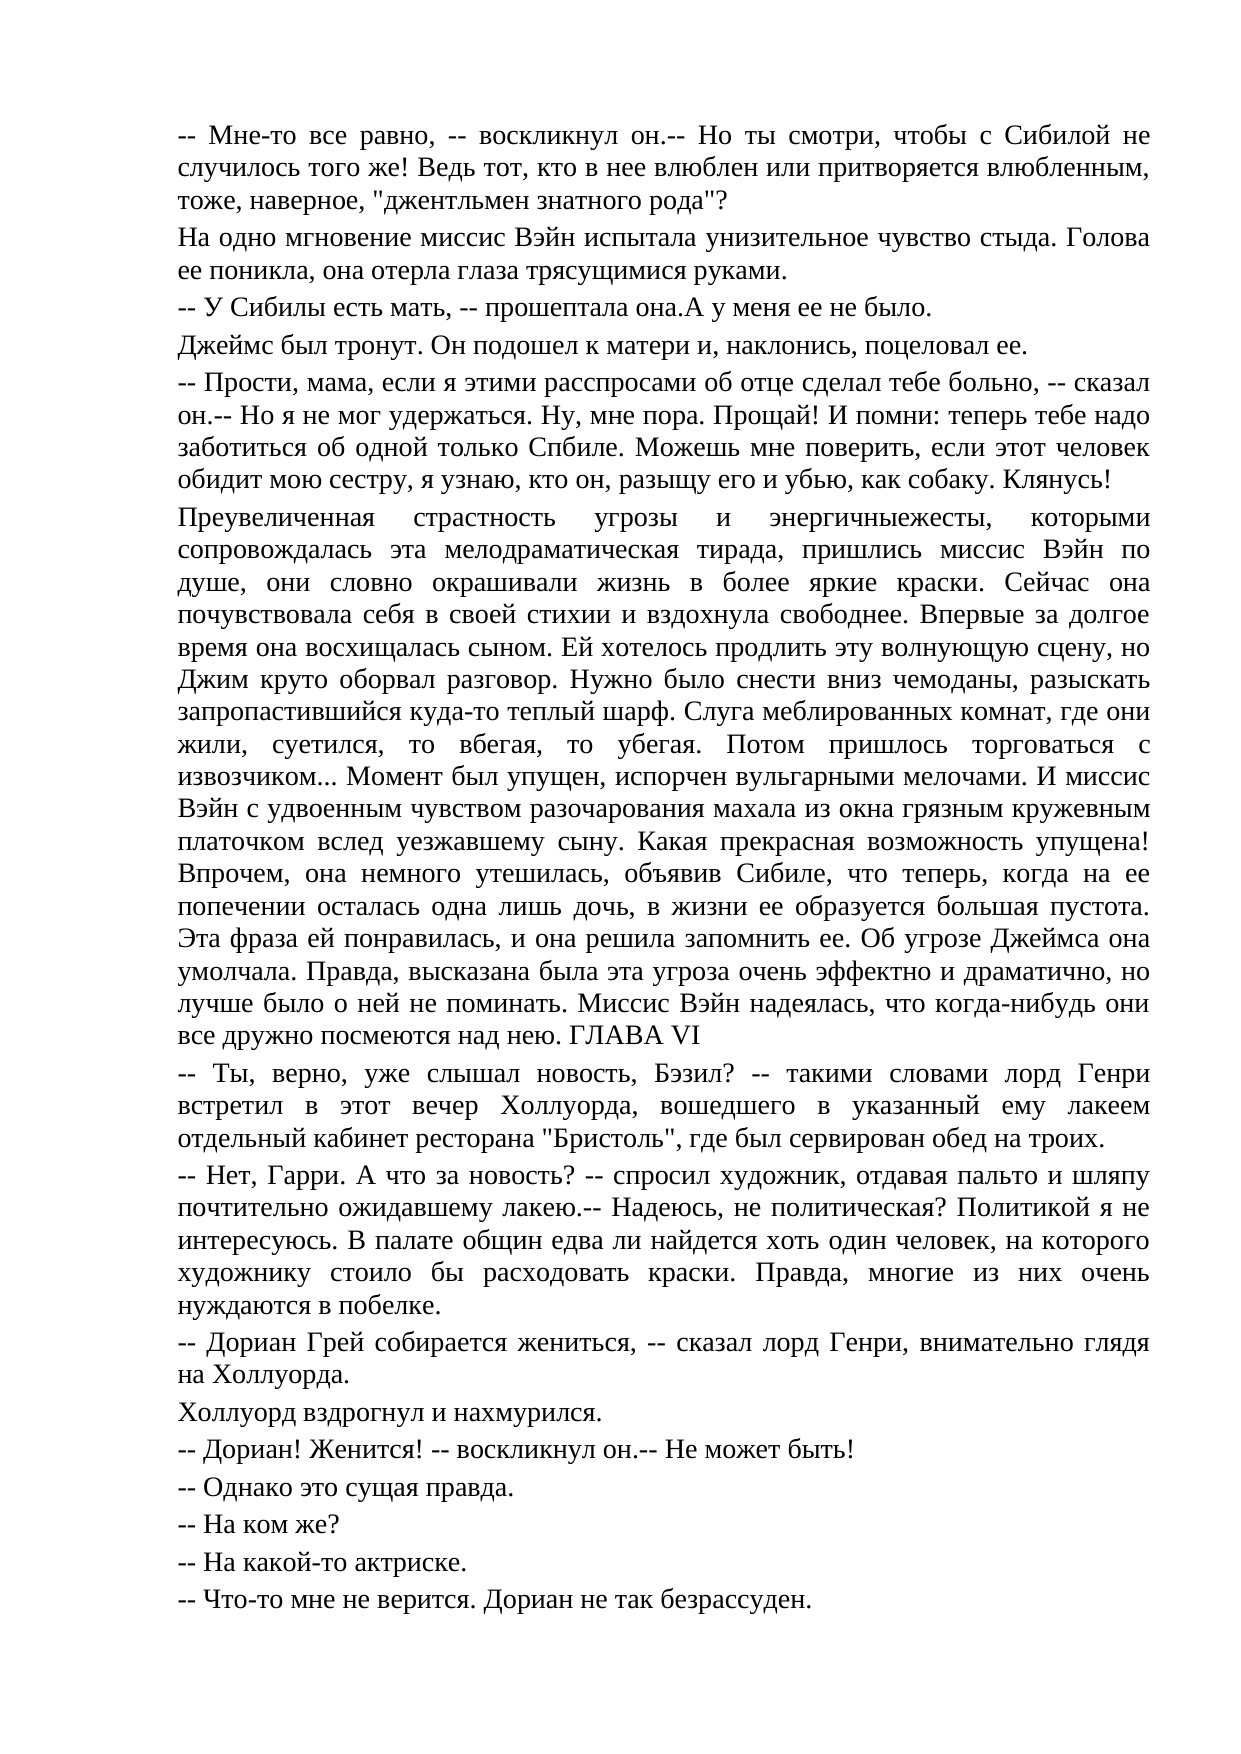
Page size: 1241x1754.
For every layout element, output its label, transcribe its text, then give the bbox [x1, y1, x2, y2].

text Преувеличенная страстность угрозы и энергичныежесты, которыми сопровождалась эта мелодраматическая тирада, пришлись миссис Вэйн по душе, они словно окрашивали жизнь в более яркие краски. Сейчас она почувствовала себя в своей стихии и вздохнула свободнее. Впервые за долгое время она восхищалась сыном. Ей хотелось продлить эту волнующую сцену, но Джим круто оборвал разговор. Нужно было снести вниз чемоданы, разыскать запропастившийся куда-то теплый шарф. Слуга меблированных комнат, где они жили, суетился, то вбегая, то убегая. Потом пришлось торговаться с извозчиком... Момент был упущен, испорчен вульгарными мелочами. И миссис Вэйн с удвоенным чувством разочарования махала из окна грязным кружевным платочком вслед уезжавшему сыну. Какая прекрасная возможность упущена! Впрочем, она немного утешилась, объявив Сибиле, что теперь, когда на ее попечении осталась одна лишь дочь, в жизни ее образуется большая пустота. Эта фраза ей понравилась, и она решила запомнить ее. Об угрозе Джеймса она умолчала. Правда, высказана была эта угроза очень эффектно и драматично, но лучше было о ней не поминать. Миссис Вэйн надеялась, что когда-нибудь они все дружно посмеются над нею. ГЛАВА VI [177, 500, 1152, 1051]
text -- Ты, верно, уже слышал новость, Бэзил? -- такими словами лорд Генри встретил в этот вечер Холлуорда, вошедшего в указанный ему лакеем отдельный кабинет ресторана "Бристоль", где был сервирован обед на троих. [177, 1056, 1152, 1153]
text Джеймс был тронут. Он подошел к матери и, наклонись, поцеловал ее. [177, 328, 1152, 360]
text -- Однако это сущая правда. [177, 1470, 1152, 1502]
text -- Дориан Грей собирается жениться, -- сказал лорд Генри, внимательно глядя на Холлуорда. [177, 1325, 1152, 1390]
text -- Нет, Гарри. А что за новость? -- спросил художник, отдавая пальто и шляпу почтительно ожидавшему лакею.-- Надеюсь, не политическая? Политикой я не интересуюсь. В палате общин едва ли найдется хоть один человек, на которого художнику стоило бы расходовать краски. Правда, многие из них очень нуждаются в побелке. [177, 1158, 1152, 1320]
text -- На какой-то актриске. [177, 1545, 1152, 1577]
text Холлуорд вздрогнул и нахмурился. [177, 1395, 1152, 1427]
text -- Что-то мне не верится. Дориан не так безрассуден. [177, 1583, 1152, 1615]
text -- Дориан! Женится! -- воскликнул он.-- Не может быть! [177, 1433, 1152, 1465]
text На одно мгновение миссис Вэйн испытала унизительное чувство стыда. Голова ее поникла, она отерла глаза трясущимися руками. [177, 220, 1152, 285]
text -- Мне-то все равно, -- воскликнул он.-- Но ты смотри, чтобы с Сибилой не случилось того же! Ведь тот, кто в нее влюблен или притворяется влюбленным, тоже, наверное, "джентльмен знатного рода"? [177, 118, 1152, 215]
text -- На ком же? [177, 1508, 1152, 1540]
text -- Прости, мама, если я этими расспросами об отце сделал тебе больно, -- сказал он.-- Но я не мог удержаться. Ну, мне пора. Прощай! И помни: теперь тебе надо заботиться об одной только Спбиле. Можешь мне поверить, если этот человек обидит мою сестру, я узнаю, кто он, разыщу его и убью, как собаку. Клянусь! [177, 365, 1152, 495]
text -- У Сибилы есть мать, -- прошептала она.А у меня ее не было. [177, 290, 1152, 323]
